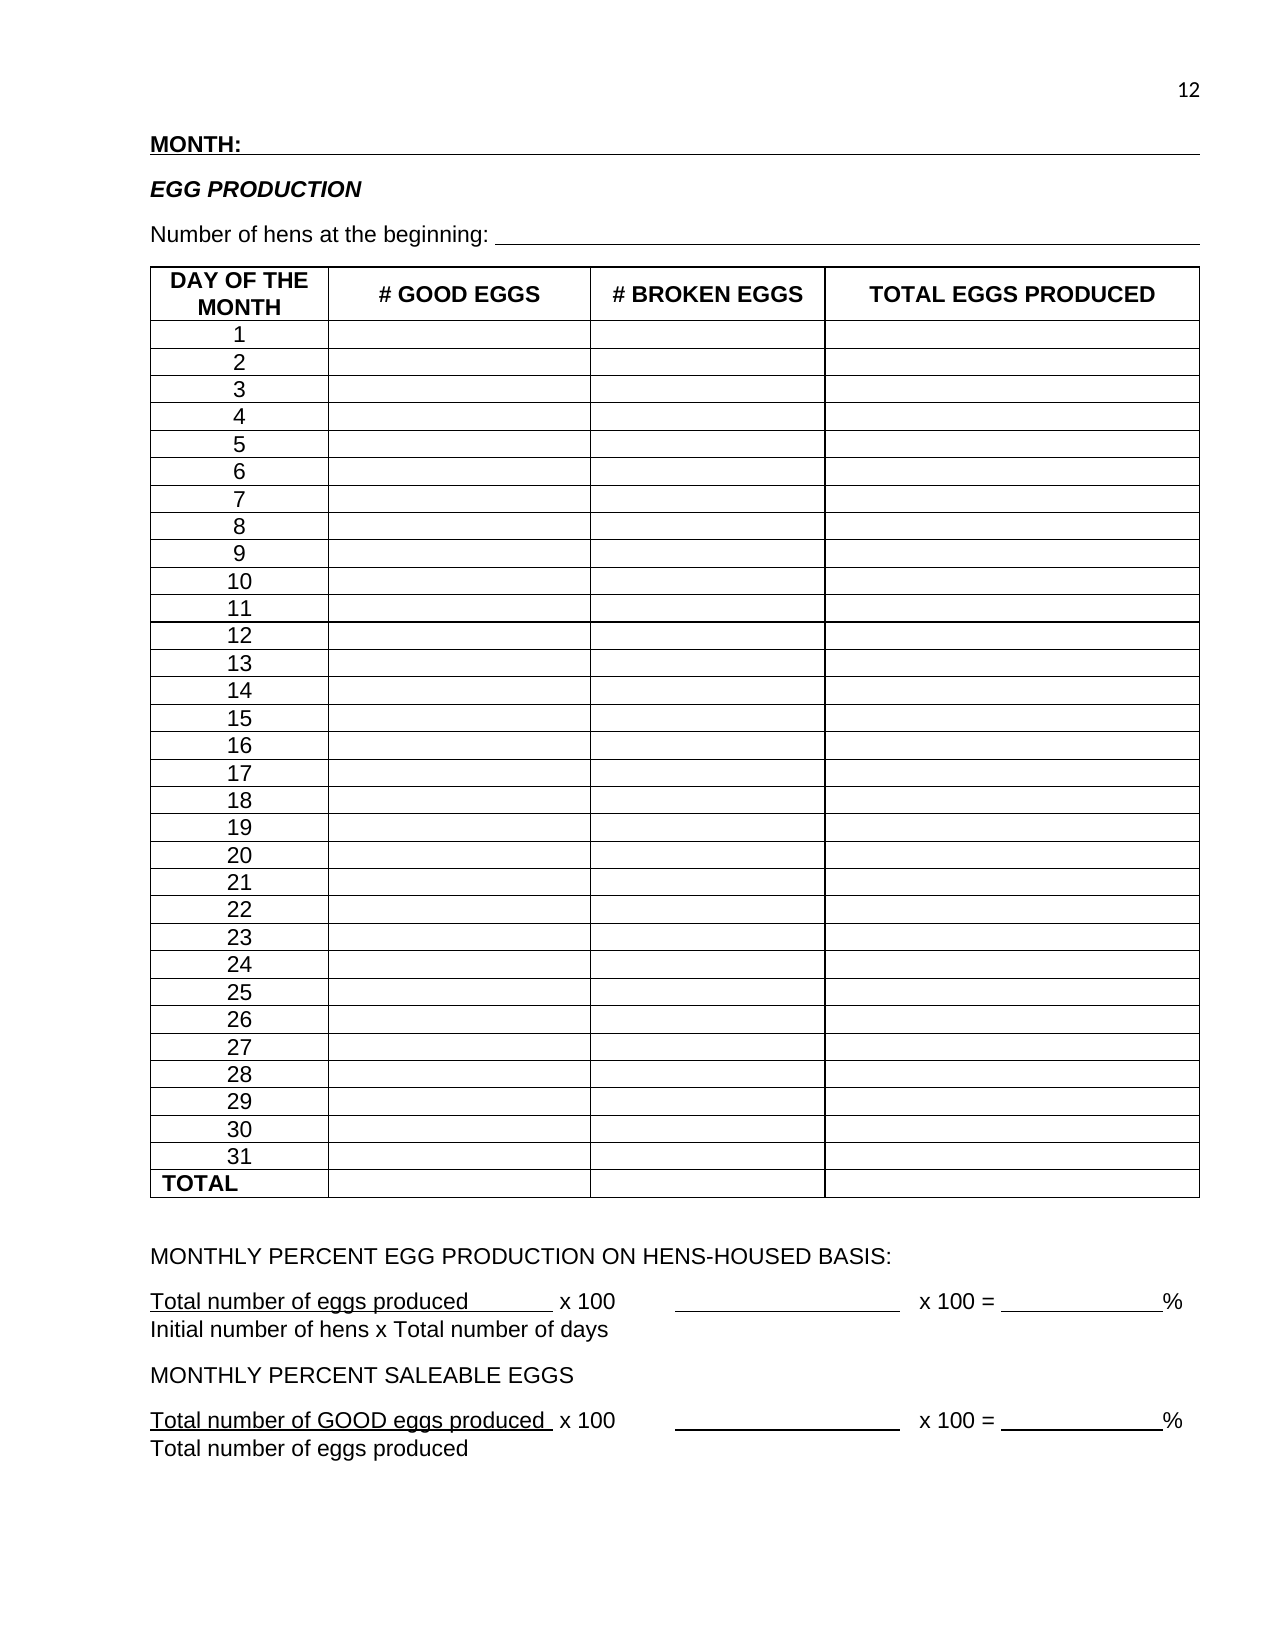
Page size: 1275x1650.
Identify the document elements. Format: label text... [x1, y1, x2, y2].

table_cell [329, 650, 590, 676]
table_cell [329, 1170, 590, 1197]
table_cell [591, 705, 824, 731]
table_cell [591, 431, 824, 457]
table_cell [591, 1006, 824, 1032]
table_cell [826, 1034, 1199, 1060]
table_cell [826, 458, 1199, 484]
table_cell [826, 1170, 1199, 1197]
table_cell [329, 677, 590, 704]
table_cell [826, 924, 1199, 950]
table_cell [591, 486, 824, 512]
table_cell [826, 540, 1199, 567]
table_cell [591, 623, 824, 649]
table_cell [591, 951, 824, 978]
table_cell [591, 924, 824, 950]
table_cell [591, 814, 824, 841]
table_cell [591, 540, 824, 567]
table_cell 4 [151, 403, 328, 430]
table_cell [329, 787, 590, 813]
table_cell 6 [151, 458, 328, 484]
table_cell 8 [151, 513, 328, 539]
table_cell [329, 568, 590, 594]
table_cell [826, 1088, 1199, 1114]
table_cell [826, 814, 1199, 841]
table_cell [591, 787, 824, 813]
table_cell [591, 1143, 824, 1169]
table_cell [591, 1034, 824, 1060]
text EGG PRODUCTION [150, 176, 1200, 202]
table_cell [329, 431, 590, 457]
table_cell [826, 1006, 1199, 1032]
table_cell [591, 595, 824, 621]
table_cell [826, 321, 1199, 347]
table_cell 27 [151, 1034, 328, 1060]
table_cell [826, 650, 1199, 676]
table_cell [826, 513, 1199, 539]
table_cell 5 [151, 431, 328, 457]
table_cell 29 [151, 1088, 328, 1114]
table_cell 22 [151, 896, 328, 923]
table_cell [826, 349, 1199, 375]
table_cell [329, 924, 590, 950]
table_header TOTAL EGGS PRODUCED [826, 268, 1199, 320]
table_cell 13 [151, 650, 328, 676]
table_cell TOTAL [151, 1170, 328, 1197]
text Initial number of hens x Total number of days [150, 1316, 1200, 1343]
table_cell 1 [151, 321, 328, 347]
table_cell [591, 677, 824, 704]
table_cell [329, 376, 590, 402]
table_cell [329, 732, 590, 758]
table_cell [591, 979, 824, 1005]
table_cell 3 [151, 376, 328, 402]
table_cell 11 [151, 595, 328, 621]
table_cell [591, 1061, 824, 1087]
table_cell [826, 376, 1199, 402]
table_cell [591, 349, 824, 375]
table_cell [826, 760, 1199, 786]
table_cell 30 [151, 1116, 328, 1142]
table_cell [329, 349, 590, 375]
table_cell [329, 951, 590, 978]
table_cell 16 [151, 732, 328, 758]
table_cell 23 [151, 924, 328, 950]
table_cell 19 [151, 814, 328, 841]
table_cell [591, 376, 824, 402]
table_cell [329, 1034, 590, 1060]
table_cell [591, 1170, 824, 1197]
table_cell [826, 677, 1199, 704]
table_cell 24 [151, 951, 328, 978]
table_cell [329, 869, 590, 895]
table_cell [826, 787, 1199, 813]
table_cell [826, 595, 1199, 621]
table_cell [591, 568, 824, 594]
table_cell 18 [151, 787, 328, 813]
text MONTHLY PERCENT SALEABLE EGGS [150, 1362, 1200, 1388]
table_cell 25 [151, 979, 328, 1005]
table_cell [329, 842, 590, 868]
table_cell [826, 403, 1199, 430]
table_cell [329, 623, 590, 649]
table_cell [826, 1143, 1199, 1169]
table_cell 17 [151, 760, 328, 786]
table_cell 20 [151, 842, 328, 868]
table_cell 12 [151, 623, 328, 649]
table_cell [591, 732, 824, 758]
table_cell [826, 1061, 1199, 1087]
table_cell [826, 869, 1199, 895]
table_cell [329, 595, 590, 621]
table_cell [591, 842, 824, 868]
table_cell [329, 705, 590, 731]
table_cell [329, 896, 590, 923]
table_cell [329, 760, 590, 786]
table_cell [329, 1143, 590, 1169]
table_cell 21 [151, 869, 328, 895]
table_cell [591, 869, 824, 895]
table_cell [826, 896, 1199, 923]
text MONTH: [150, 131, 1200, 154]
table_cell [591, 1088, 824, 1114]
table_cell [826, 431, 1199, 457]
table_cell [826, 842, 1199, 868]
table_cell [591, 1116, 824, 1142]
text Total number of eggs produced x 100 x 100 = % [150, 1288, 1200, 1314]
table_header # BROKEN EGGS [591, 268, 824, 320]
table_cell 31 [151, 1143, 328, 1169]
table_cell 9 [151, 540, 328, 567]
table_header # GOOD EGGS [329, 268, 590, 320]
table_cell [826, 979, 1199, 1005]
table_cell [826, 951, 1199, 978]
text Total number of eggs produced [150, 1435, 1200, 1461]
table_cell [329, 321, 590, 347]
table_cell [826, 705, 1199, 731]
table_cell 14 [151, 677, 328, 704]
table_cell [591, 321, 824, 347]
table_cell [591, 403, 824, 430]
table_cell [591, 513, 824, 539]
table_cell [826, 486, 1199, 512]
table_cell [329, 458, 590, 484]
table_cell [329, 814, 590, 841]
table_cell [329, 540, 590, 567]
table_cell 15 [151, 705, 328, 731]
table_cell [329, 979, 590, 1005]
text Number of hens at the beginning: [150, 221, 1200, 248]
text Total number of GOOD eggs produced x 100 x 100 = % [150, 1407, 1200, 1433]
table_cell [591, 896, 824, 923]
table_cell [591, 458, 824, 484]
table_cell 28 [151, 1061, 328, 1087]
table_cell [826, 1116, 1199, 1142]
table_cell [329, 1006, 590, 1032]
table_cell [329, 1116, 590, 1142]
table_header DAY OF THE MONTH [151, 268, 328, 320]
table_cell 7 [151, 486, 328, 512]
table_cell 26 [151, 1006, 328, 1032]
table_cell [329, 486, 590, 512]
table_cell [826, 732, 1199, 758]
table_cell [329, 1061, 590, 1087]
table_cell [329, 1088, 590, 1114]
table_cell [591, 760, 824, 786]
table_cell [329, 403, 590, 430]
table_cell [591, 650, 824, 676]
table_cell [329, 513, 590, 539]
table_cell [826, 623, 1199, 649]
table_cell 2 [151, 349, 328, 375]
text MONTHLY PERCENT EGG PRODUCTION ON HENS-HOUSED BASIS: [150, 1243, 1200, 1269]
table_cell 10 [151, 568, 328, 594]
table_cell [826, 568, 1199, 594]
